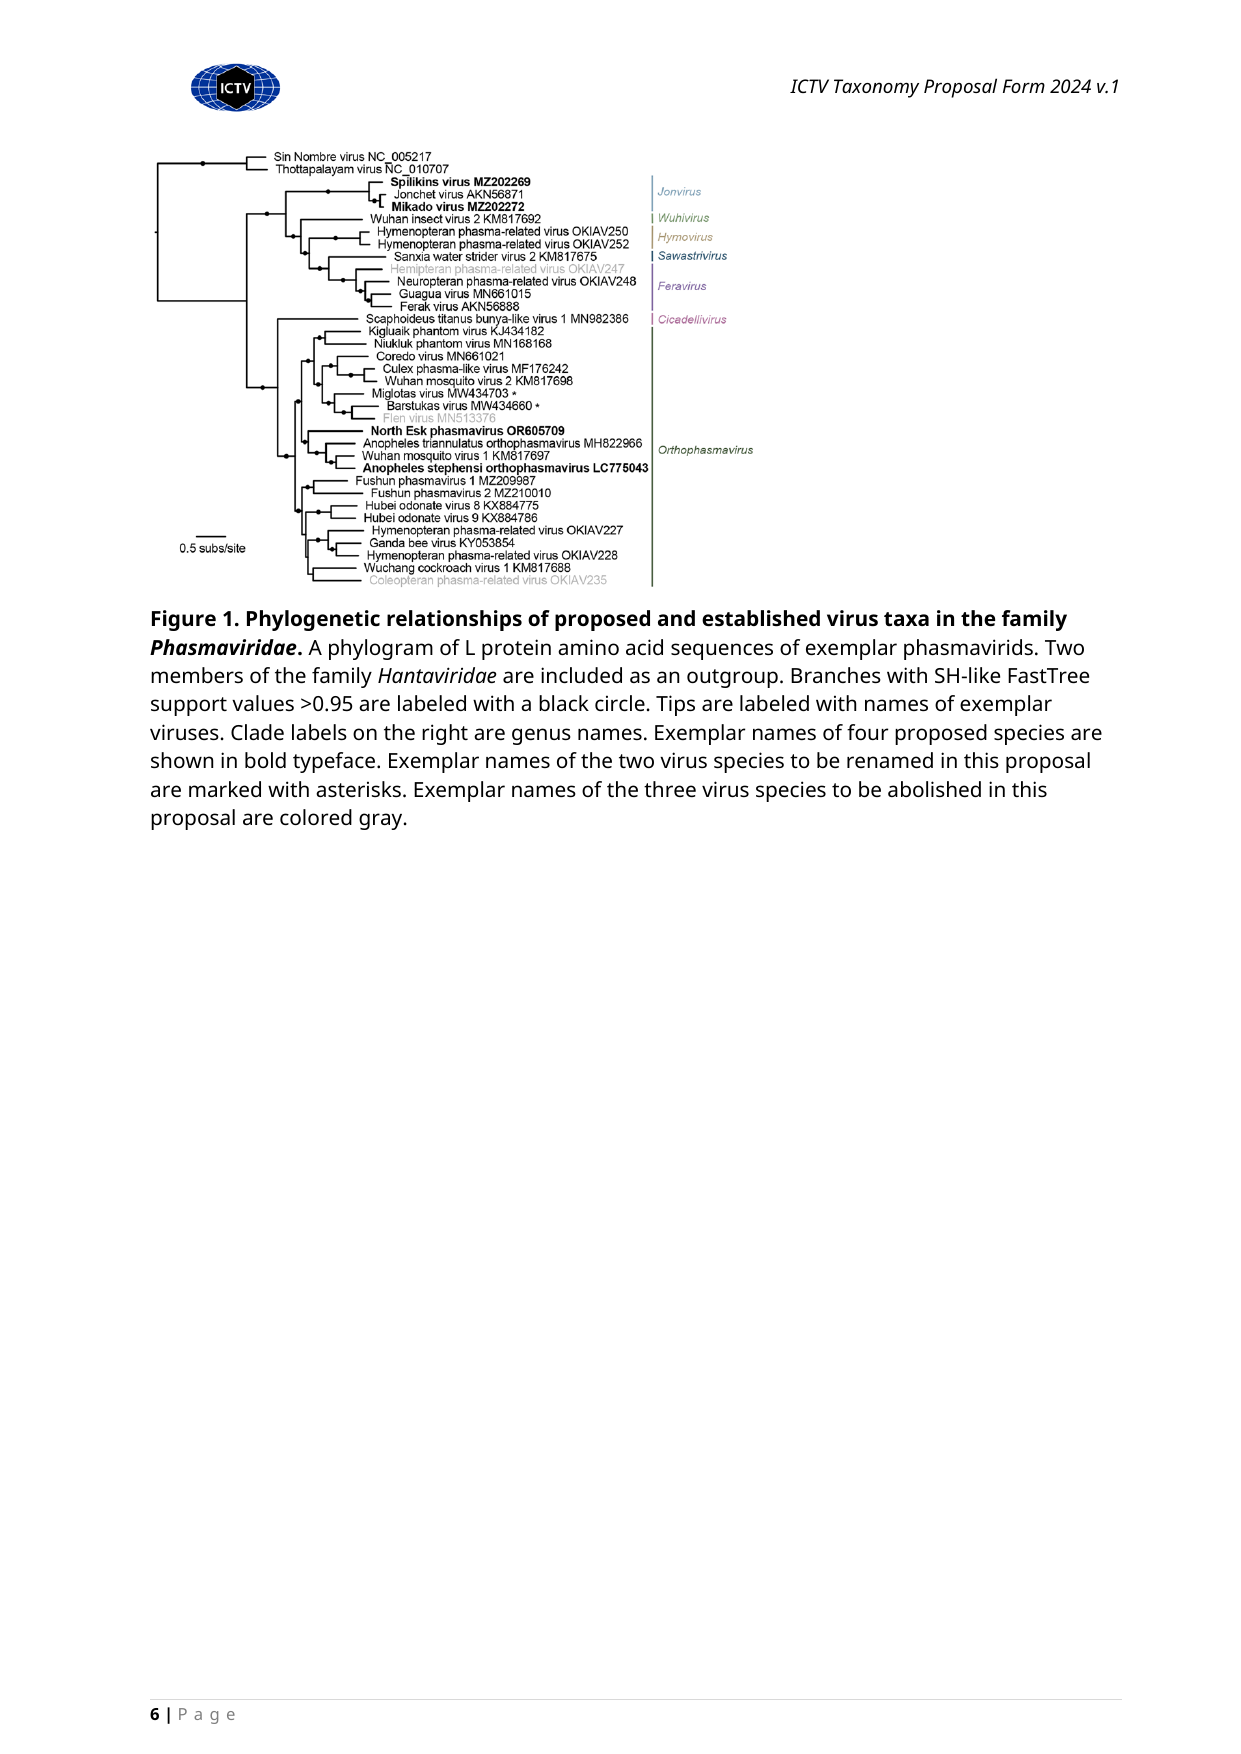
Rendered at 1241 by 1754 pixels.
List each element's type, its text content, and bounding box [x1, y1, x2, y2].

text Figure 1. Phylogenetic relationships of proposed and established virus taxa in the family Phasmaviridae. A phylogram of L protein amino acid sequences of exemplar phasmavirids. Two members of the family Hantaviridae are included as an outgroup. Branches with SH-like FastTree support values >0.95 are labeled with a black circle. Tips are labeled with names of exemplar viruses. Clade labels on the right are genus names. Exemplar names of four proposed species are shown in bold typeface. Exemplar names of the two virus species to be renamed in this proposal are marked with asterisks. Exemplar names of the three virus species to be abolished in this proposal are colored gray. [150, 604, 1122, 832]
picture [150, 150, 757, 592]
picture [190, 56, 282, 113]
